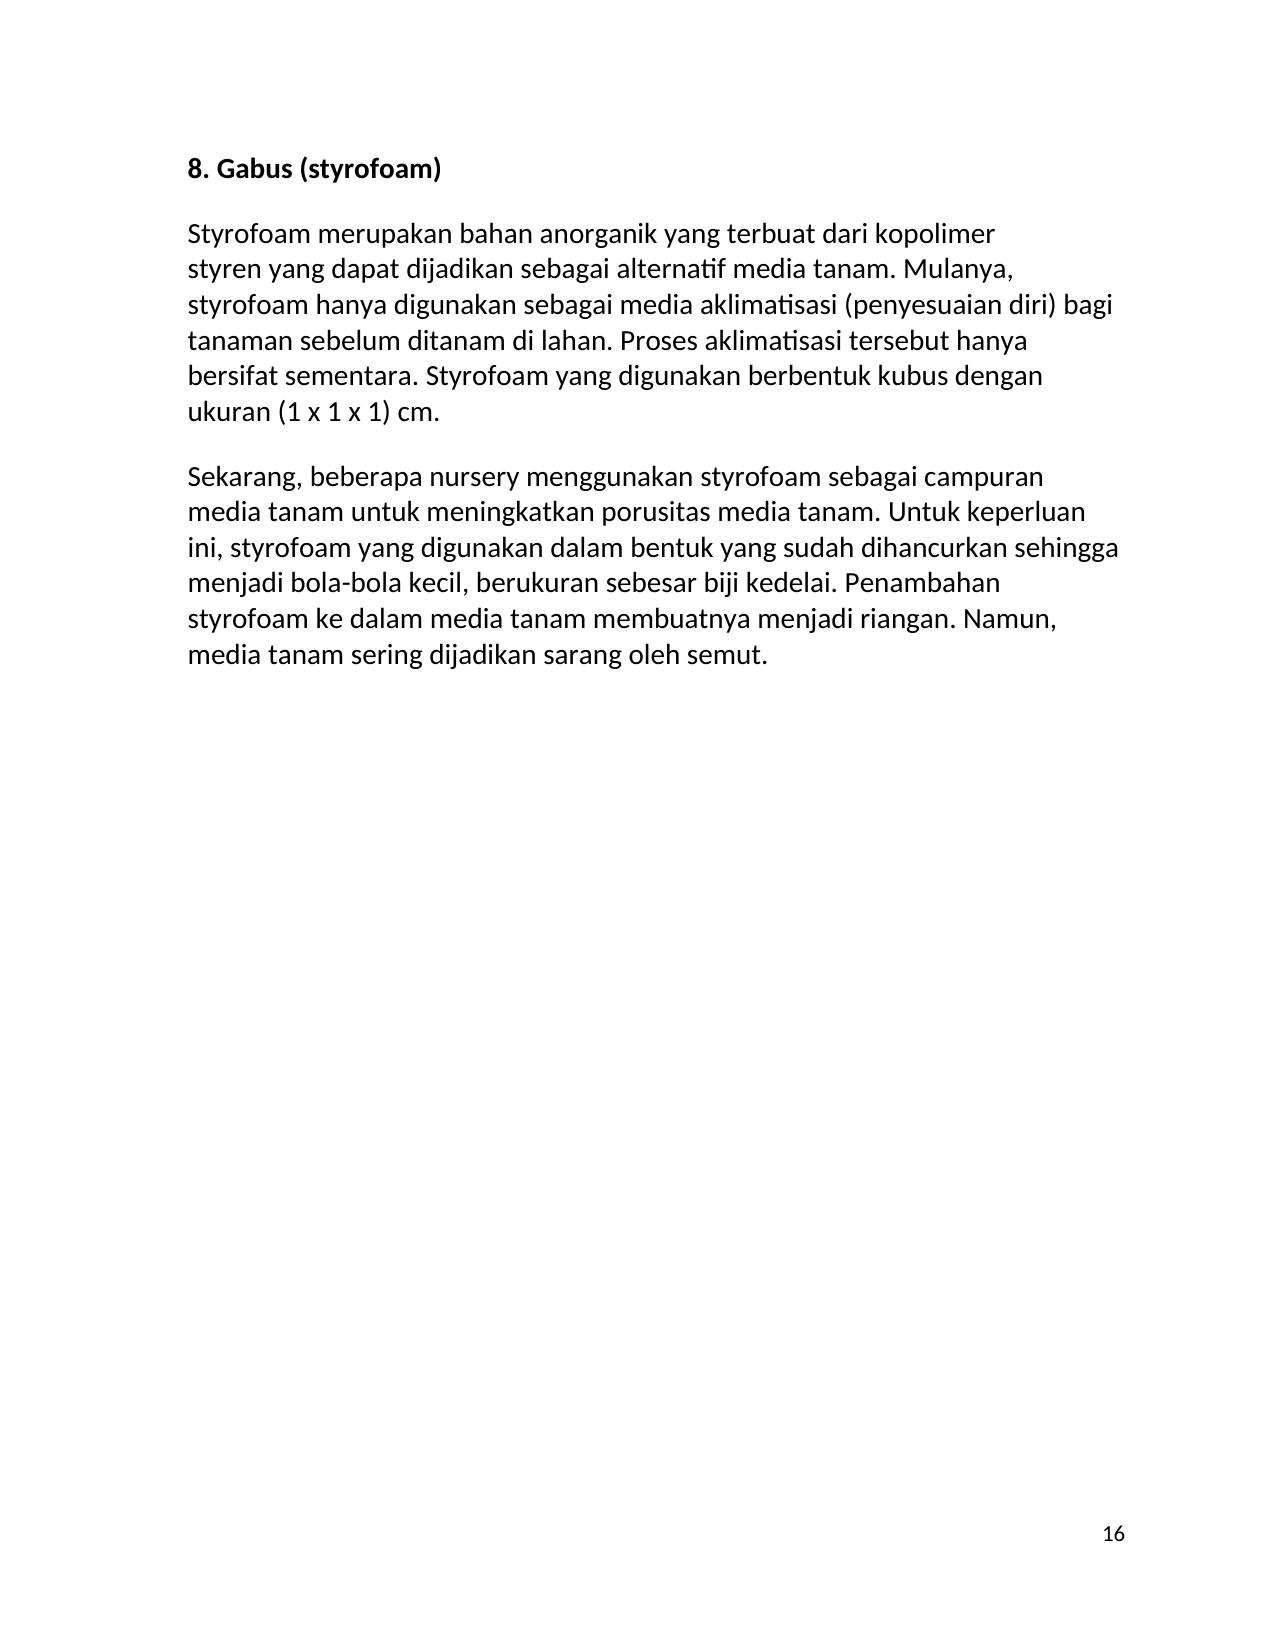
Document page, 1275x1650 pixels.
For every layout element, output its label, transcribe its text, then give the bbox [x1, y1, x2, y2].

text Styrofoam merupakan bahan anorganik yang terbuat dari kopolimer styren yang dapat dijadikan sebagai alternatif media tanam. Mulanya, styrofoam hanya digunakan sebagai media aklimatisasi (penyesuaian diri) bagi tanaman sebelum ditanam di lahan. Proses aklimatisasi tersebut hanya bersifat sementara. Styrofoam yang digunakan berbentuk kubus dengan ukuran (1 x 1 x 1) cm. [187, 215, 1125, 428]
text 8. Gabus (styrofoam) [187, 150, 1125, 186]
text Sekarang, beberapa nursery menggunakan styrofoam sebagai campuran media tanam untuk meningkatkan porusitas media tanam. Untuk keperluan ini, styrofoam yang digunakan dalam bentuk yang sudah dihancurkan sehingga menjadi bola-bola kecil, berukuran sebesar biji kedelai. Penambahan styrofoam ke dalam media tanam membuatnya menjadi riangan. Namun, media tanam sering dijadikan sarang oleh semut. [187, 458, 1125, 671]
